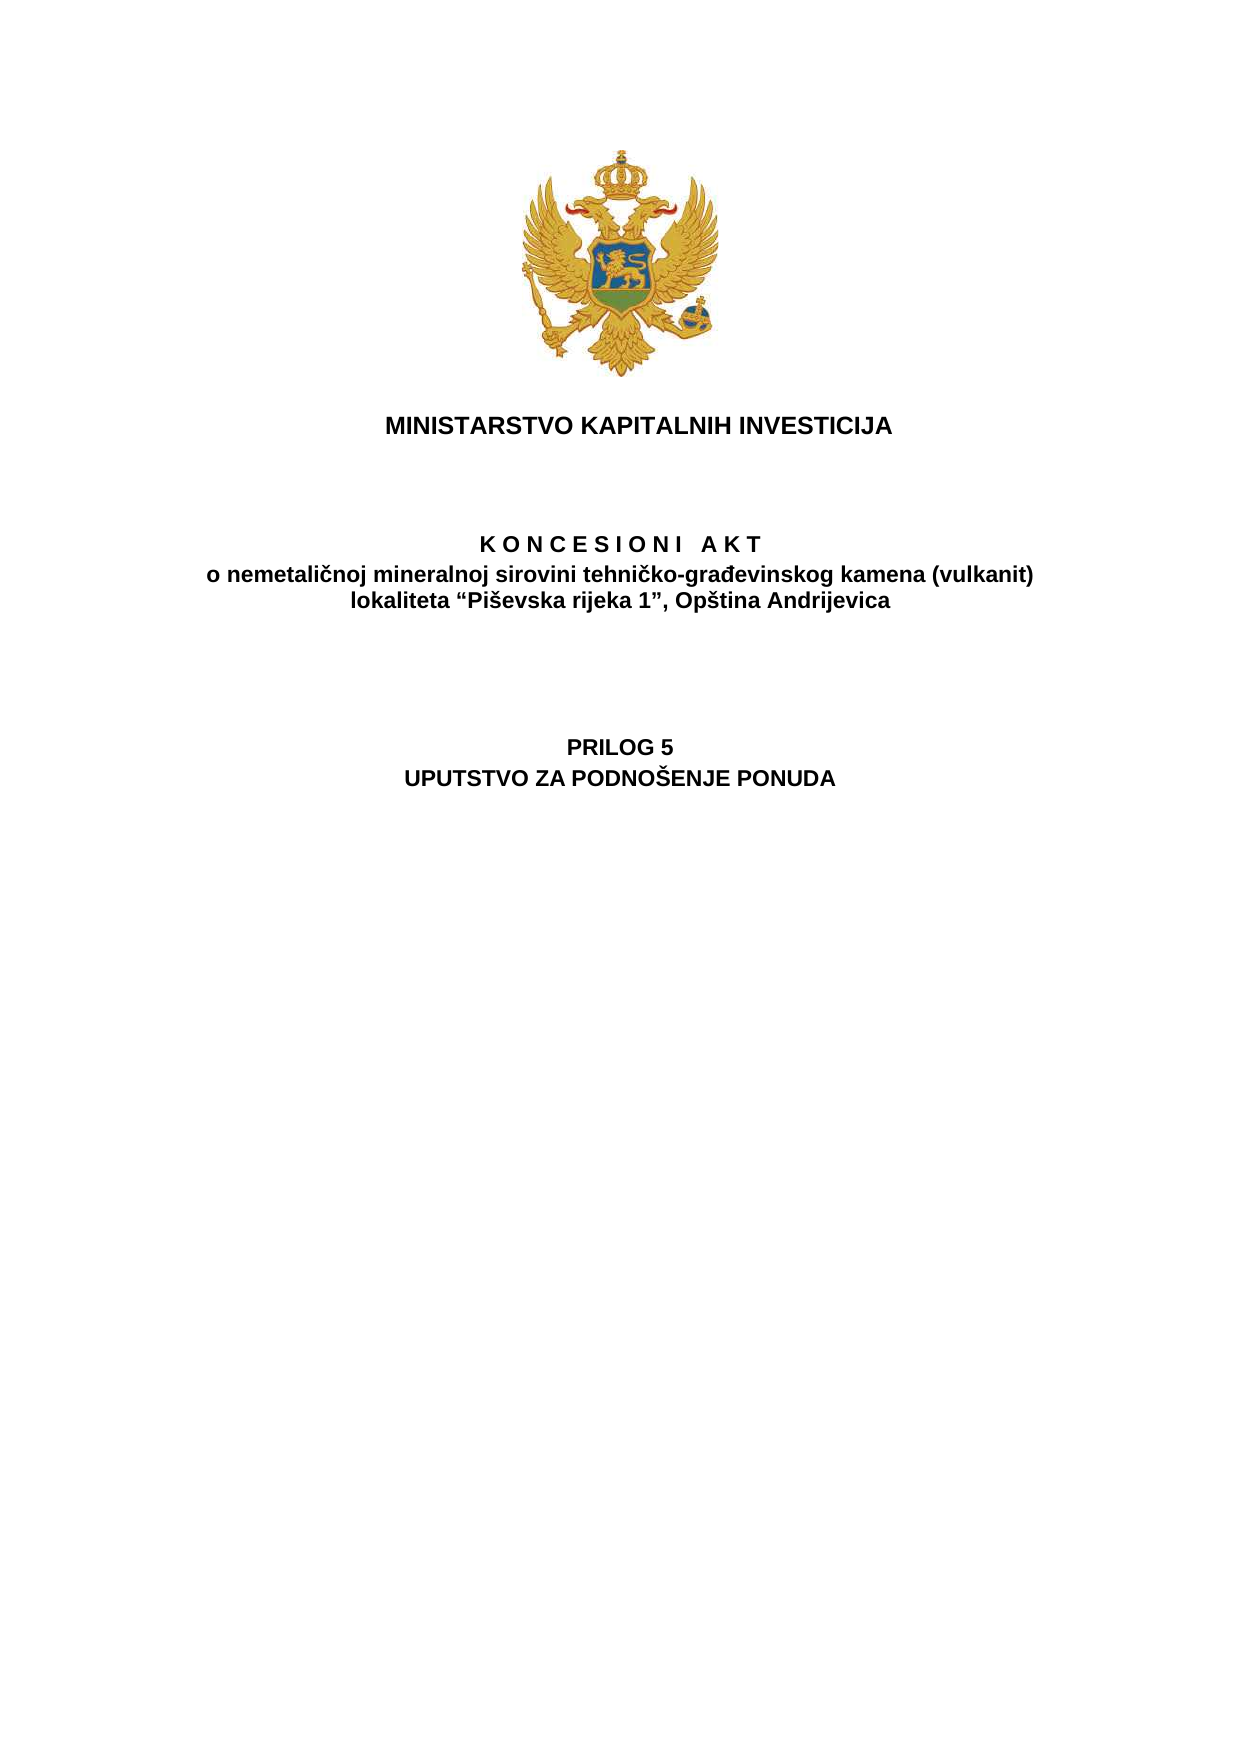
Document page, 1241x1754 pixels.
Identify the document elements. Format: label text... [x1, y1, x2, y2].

text MINISTARSTVO KAPITALNIH INVESTICIJA [187, 411, 1090, 440]
text PRILOG 5 [150, 734, 1090, 761]
text lokaliteta “Piševska rijeka 1”, Opština Andrijevica [150, 587, 1090, 613]
text UPUTSTVO ZA PODNOŠENJE PONUDA [150, 764, 1090, 791]
text K O N C E S I O N I A K T [150, 531, 1090, 557]
text o nemetaličnoj mineralnoj sirovini tehničko-građevinskog kamena (vulkanit) [150, 561, 1090, 587]
picture [521, 150, 719, 377]
